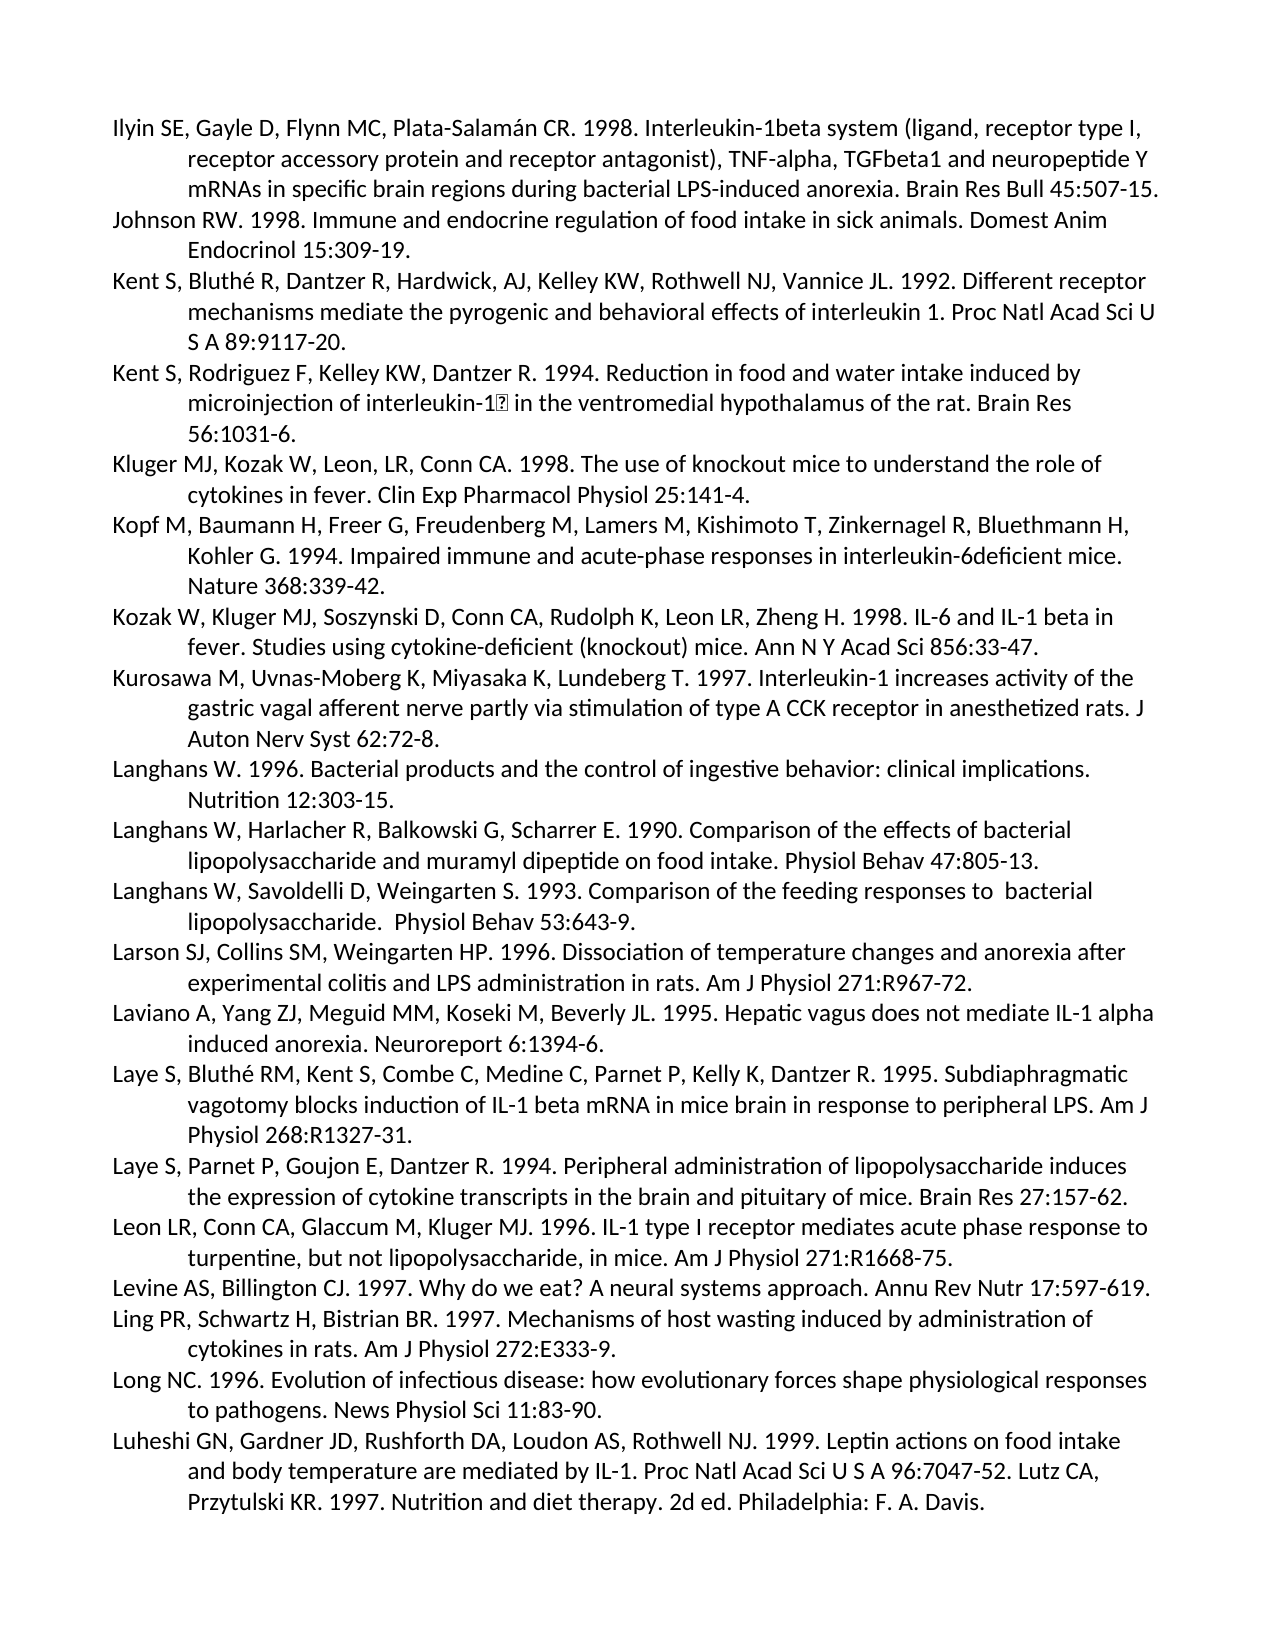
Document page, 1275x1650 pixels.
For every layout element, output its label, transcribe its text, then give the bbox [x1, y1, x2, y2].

text Laviano A, Yang ZJ, Meguid MM, Koseki M, Beverly JL. 1995. Hepatic vagus does not mediate IL-1 alpha induced anorexia. Neuroreport 6:1394-6. [112, 998, 1162, 1059]
text Ilyin SE, Gayle D, Flynn MC, Plata-Salamán CR. 1998. Interleukin-1beta system (ligand, receptor type I, receptor accessory protein and receptor antagonist), TNF-alpha, TGFbeta1 and neuropeptide Y mRNAs in specific brain regions during bacterial LPS-induced anorexia. Brain Res Bull 45:507-15. [112, 112, 1162, 204]
text Luheshi GN, Gardner JD, Rushforth DA, Loudon AS, Rothwell NJ. 1999. Leptin actions on food intake and body temperature are mediated by IL-1. Proc Natl Acad Sci U S A 96:7047-52. Lutz CA, Przytulski KR. 1997. Nutrition and diet therapy. 2d ed. Philadelphia: F. A. Davis. [112, 1425, 1162, 1516]
text Long NC. 1996. Evolution of infectious disease: how evolutionary forces shape physiological responses to pathogens. News Physiol Sci 11:83-90. [112, 1364, 1162, 1425]
text Langhans W, Savoldelli D, Weingarten S. 1993. Comparison of the feeding responses to bacterial lipopolysaccharide. Physiol Behav 53:643-9. [112, 876, 1162, 937]
text Levine AS, Billington CJ. 1997. Why do we eat? A neural systems approach. Annu Rev Nutr 17:597-619. [112, 1272, 1162, 1303]
text Laye S, Bluthé RM, Kent S, Combe C, Medine C, Parnet P, Kelly K, Dantzer R. 1995. Subdiaphragmatic vagotomy blocks induction of IL-1 beta mRNA in mice brain in response to peripheral LPS. Am J Physiol 268:R1327-31. [112, 1059, 1162, 1150]
text Langhans W, Harlacher R, Balkowski G, Scharrer E. 1990. Comparison of the effects of bacterial lipopolysaccharide and muramyl dipeptide on food intake. Physiol Behav 47:805-13. [112, 814, 1162, 876]
text Laye S, Parnet P, Goujon E, Dantzer R. 1994. Peripheral administration of lipopolysaccharide induces the expression of cytokine transcripts in the brain and pituitary of mice. Brain Res 27:157-62. [112, 1150, 1162, 1211]
text Ling PR, Schwartz H, Bistrian BR. 1997. Mechanisms of host wasting induced by administration of cytokines in rats. Am J Physiol 272:E333-9. [112, 1303, 1162, 1364]
text Leon LR, Conn CA, Glaccum M, Kluger MJ. 1996. IL-1 type I receptor mediates acute phase response to turpentine, but not lipopolysaccharide, in mice. Am J Physiol 271:R1668-75. [112, 1211, 1162, 1272]
text Kurosawa M, Uvnas-Moberg K, Miyasaka K, Lundeberg T. 1997. Interleukin-1 increases activity of the gastric vagal afferent nerve partly via stimulation of type A CCK receptor in anesthetized rats. J Auton Nerv Syst 62:72-8. [112, 662, 1162, 753]
text Langhans W. 1996. Bacterial products and the control of ingestive behavior: clinical implications. Nutrition 12:303-15. [112, 753, 1162, 814]
text Johnson RW. 1998. Immune and endocrine regulation of food intake in sick animals. Domest Anim Endocrinol 15:309-19. [112, 204, 1162, 265]
text Kozak W, Kluger MJ, Soszynski D, Conn CA, Rudolph K, Leon LR, Zheng H. 1998. IL-6 and IL-1 beta in fever. Studies using cytokine-deficient (knockout) mice. Ann N Y Acad Sci 856:33-47. [112, 601, 1162, 662]
text Kent S, Bluthé R, Dantzer R, Hardwick, AJ, Kelley KW, Rothwell NJ, Vannice JL. 1992. Different receptor mechanisms mediate the pyrogenic and behavioral effects of interleukin 1. Proc Natl Acad Sci U S A 89:9117-20. [112, 265, 1162, 357]
text Kluger MJ, Kozak W, Leon, LR, Conn CA. 1998. The use of knockout mice to understand the role of cytokines in fever. Clin Exp Pharmacol Physiol 25:141-4. [112, 448, 1162, 509]
text Kopf M, Baumann H, Freer G, Freudenberg M, Lamers M, Kishimoto T, Zinkernagel R, Bluethmann H, Kohler G. 1994. Impaired immune and acute-phase responses in interleukin-6deficient mice. Nature 368:339-42. [112, 509, 1162, 601]
text Kent S, Rodriguez F, Kelley KW, Dantzer R. 1994. Reduction in food and water intake induced by microinjection of interleukin-1 in the ventromedial hypothalamus of the rat. Brain Res 56:1031-6. [112, 357, 1162, 448]
text Larson SJ, Collins SM, Weingarten HP. 1996. Dissociation of temperature changes and anorexia after experimental colitis and LPS administration in rats. Am J Physiol 271:R967-72. [112, 937, 1162, 998]
